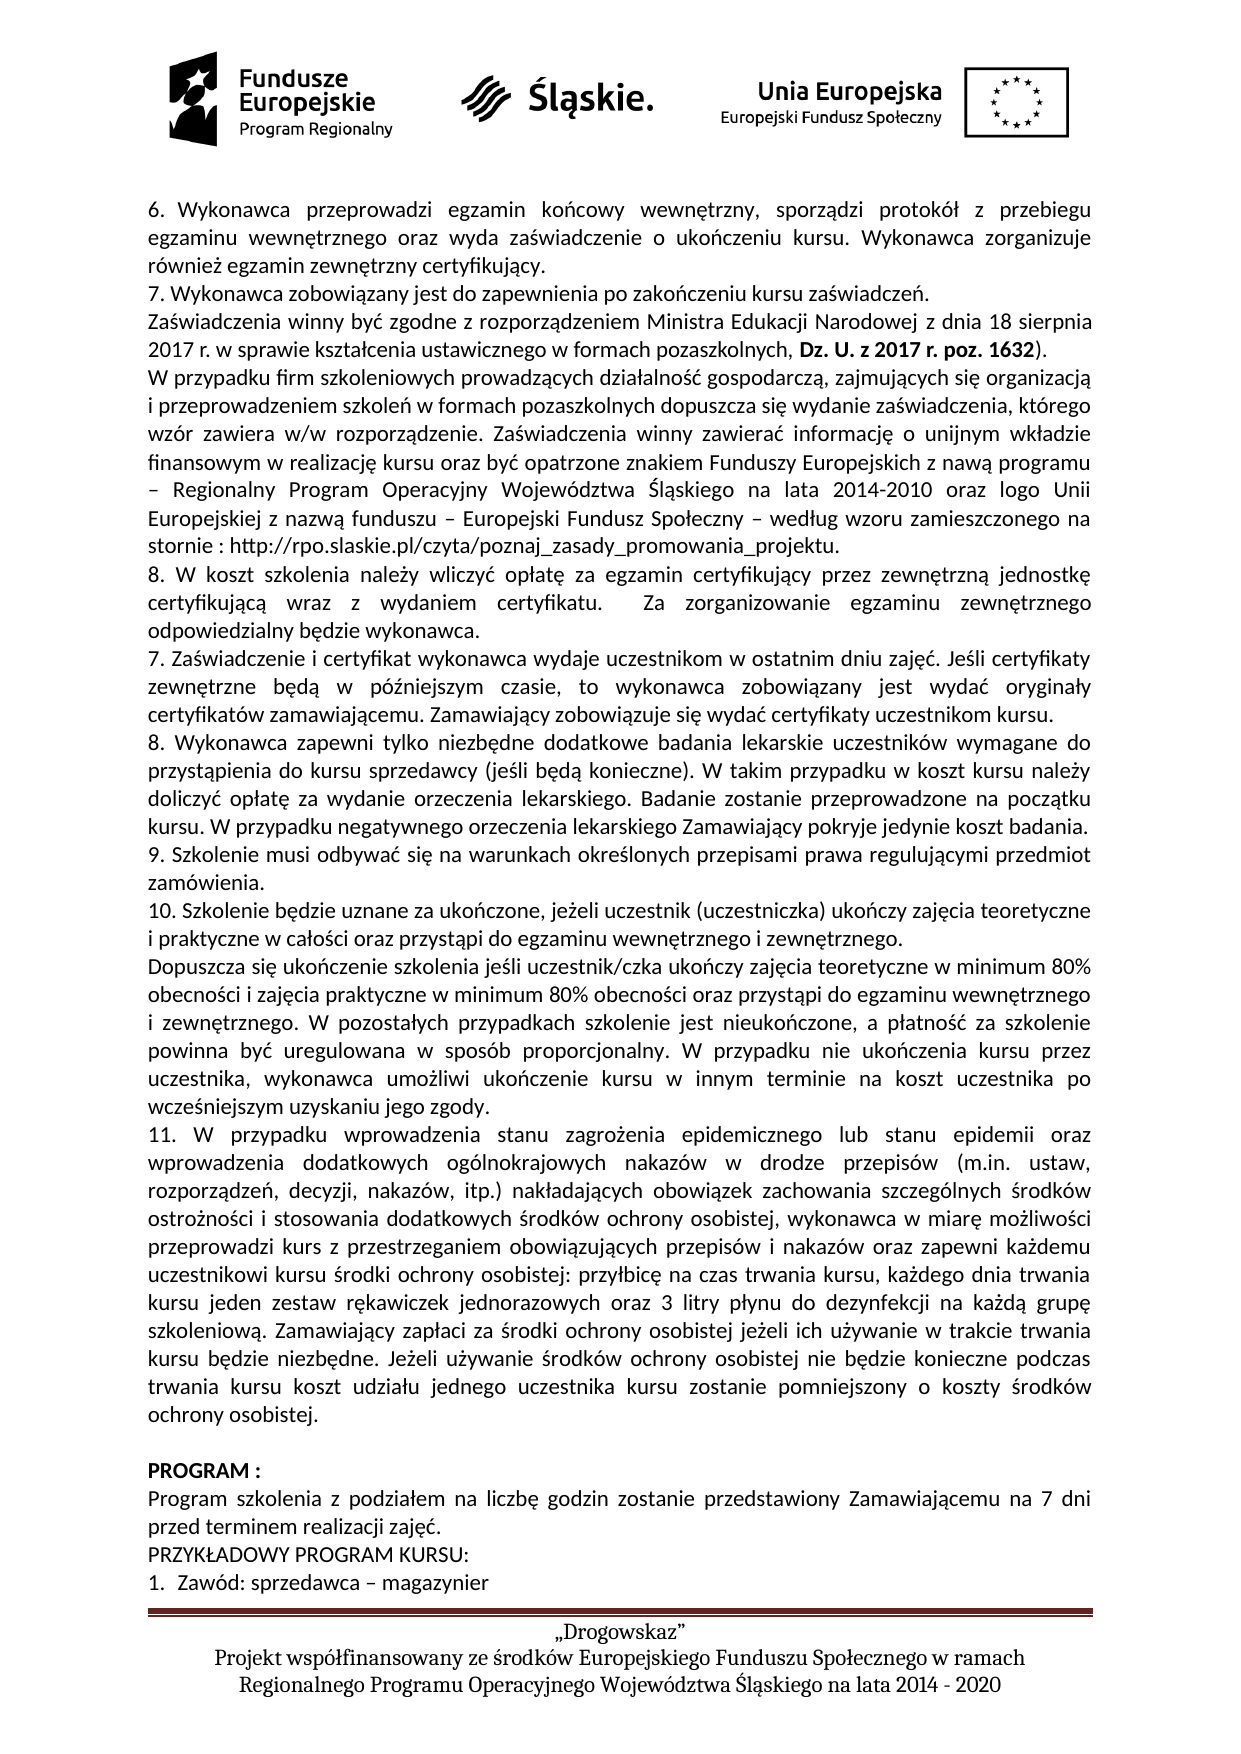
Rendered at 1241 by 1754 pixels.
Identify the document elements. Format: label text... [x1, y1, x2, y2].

text Zaświadczenia winny być zgodne z rozporządzeniem Ministra Edukacji Narodowej z dnia 18 sierpnia 2017 r. w sprawie kształcenia ustawicznego w formach pozaszkolnych, Dz. U. z 2017 r. poz. 1632). [148, 307, 1093, 363]
text Dopuszcza się ukończenie szkolenia jeśli uczestnik/czka ukończy zajęcia teoretyczne w minimum 80% obecności i zajęcia praktyczne w minimum 80% obecności oraz przystąpi do egzaminu wewnętrznego i zewnętrznego. W pozostałych przypadkach szkolenie jest nieukończone, a płatność za szkolenie powinna być uregulowana w sposób proporcjonalny. W przypadku nie ukończenia kursu przez uczestnika, wykonawca umożliwi ukończenie kursu w innym terminie na koszt uczestnika po wcześniejszym uzyskaniu jego zgody. [148, 952, 1093, 1120]
text PROGRAM : [148, 1456, 1093, 1484]
text 9. Szkolenie musi odbywać się na warunkach określonych przepisami prawa regulującymi przedmiot zamówienia. [148, 840, 1093, 896]
text 8. W koszt szkolenia należy wliczyć opłatę za egzamin certyfikujący przez zewnętrzną jednostkę certyfikującą wraz z wydaniem certyfikatu. Za zorganizowanie egzaminu zewnętrznego odpowiedzialny będzie wykonawca. [148, 560, 1093, 644]
text 7. Zaświadczenie i certyfikat wykonawca wydaje uczestnikom w ostatnim dniu zajęć. Jeśli certyfikaty zewnętrzne będą w późniejszym czasie, to wykonawca zobowiązany jest wydać oryginały certyfikatów zamawiającemu. Zamawiający zobowiązuje się wydać certyfikaty uczestnikom kursu. [148, 644, 1093, 728]
text W przypadku firm szkoleniowych prowadzących działalność gospodarczą, zajmujących się organizacją i przeprowadzeniem szkoleń w formach pozaszkolnych dopuszcza się wydanie zaświadczenia, którego wzór zawiera w/w rozporządzenie. Zaświadczenia winny zawierać informację o unijnym wkładzie finansowym w realizację kursu oraz być opatrzone znakiem Funduszy Europejskich z nawą programu – Regionalny Program Operacyjny Województwa Śląskiego na lata 2014-2010 oraz logo Unii Europejskiej z nazwą funduszu – Europejski Fundusz Społeczny – według wzoru zamieszczonego na stornie : http://rpo.slaskie.pl/czyta/poznaj_zasady_promowania_projektu. [148, 363, 1093, 560]
text 8. Wykonawca zapewni tylko niezbędne dodatkowe badania lekarskie uczestników wymagane do przystąpienia do kursu sprzedawcy (jeśli będą konieczne). W takim przypadku w koszt kursu należy doliczyć opłatę za wydanie orzeczenia lekarskiego. Badanie zostanie przeprowadzone na początku kursu. W przypadku negatywnego orzeczenia lekarskiego Zamawiający pokryje jedynie koszt badania. [148, 728, 1093, 840]
list Wykonawca przeprowadzi egzamin końcowy wewnętrzny, sporządzi protokół z przebiegu egzaminu wewnętrznego oraz wyda zaświadczenie o ukończeniu kursu. Wykonawca zorganizuje również egzamin zewnętrzny certyfikujący. [148, 195, 1093, 279]
text 10. Szkolenie będzie uznane za ukończone, jeżeli uczestnik (uczestniczka) ukończy zajęcia teoretyczne i praktyczne w całości oraz przystąpi do egzaminu wewnętrznego i zewnętrznego. [148, 896, 1093, 952]
picture [147, 29, 1091, 168]
text 7. Wykonawca zobowiązany jest do zapewnienia po zakończeniu kursu zaświadczeń. [148, 279, 1093, 307]
text PRZYKŁADOWY PROGRAM KURSU: [148, 1540, 1093, 1568]
text Program szkolenia z podziałem na liczbę godzin zostanie przedstawiony Zamawiającemu na 7 dni przed terminem realizacji zajęć. [148, 1484, 1093, 1540]
text 11. W przypadku wprowadzenia stanu zagrożenia epidemicznego lub stanu epidemii oraz wprowadzenia dodatkowych ogólnokrajowych nakazów w drodze przepisów (m.in. ustaw, rozporządzeń, decyzji, nakazów, itp.) nakładających obowiązek zachowania szczególnych środków ostrożności i stosowania dodatkowych środków ochrony osobistej, wykonawca w miarę możliwości przeprowadzi kurs z przestrzeganiem obowiązujących przepisów i nakazów oraz zapewni każdemu uczestnikowi kursu środki ochrony osobistej: przyłbicę na czas trwania kursu, każdego dnia trwania kursu jeden zestaw rękawiczek jednorazowych oraz 3 litry płynu do dezynfekcji na każdą grupę szkoleniową. Zamawiający zapłaci za środki ochrony osobistej jeżeli ich używanie w trakcie trwania kursu będzie niezbędne. Jeżeli używanie środków ochrony osobistej nie będzie konieczne podczas trwania kursu koszt udziału jednego uczestnika kursu zostanie pomniejszony o koszty środków ochrony osobistej. [148, 1120, 1093, 1428]
list Zawód: sprzedawca – magazynier [148, 1568, 1093, 1596]
